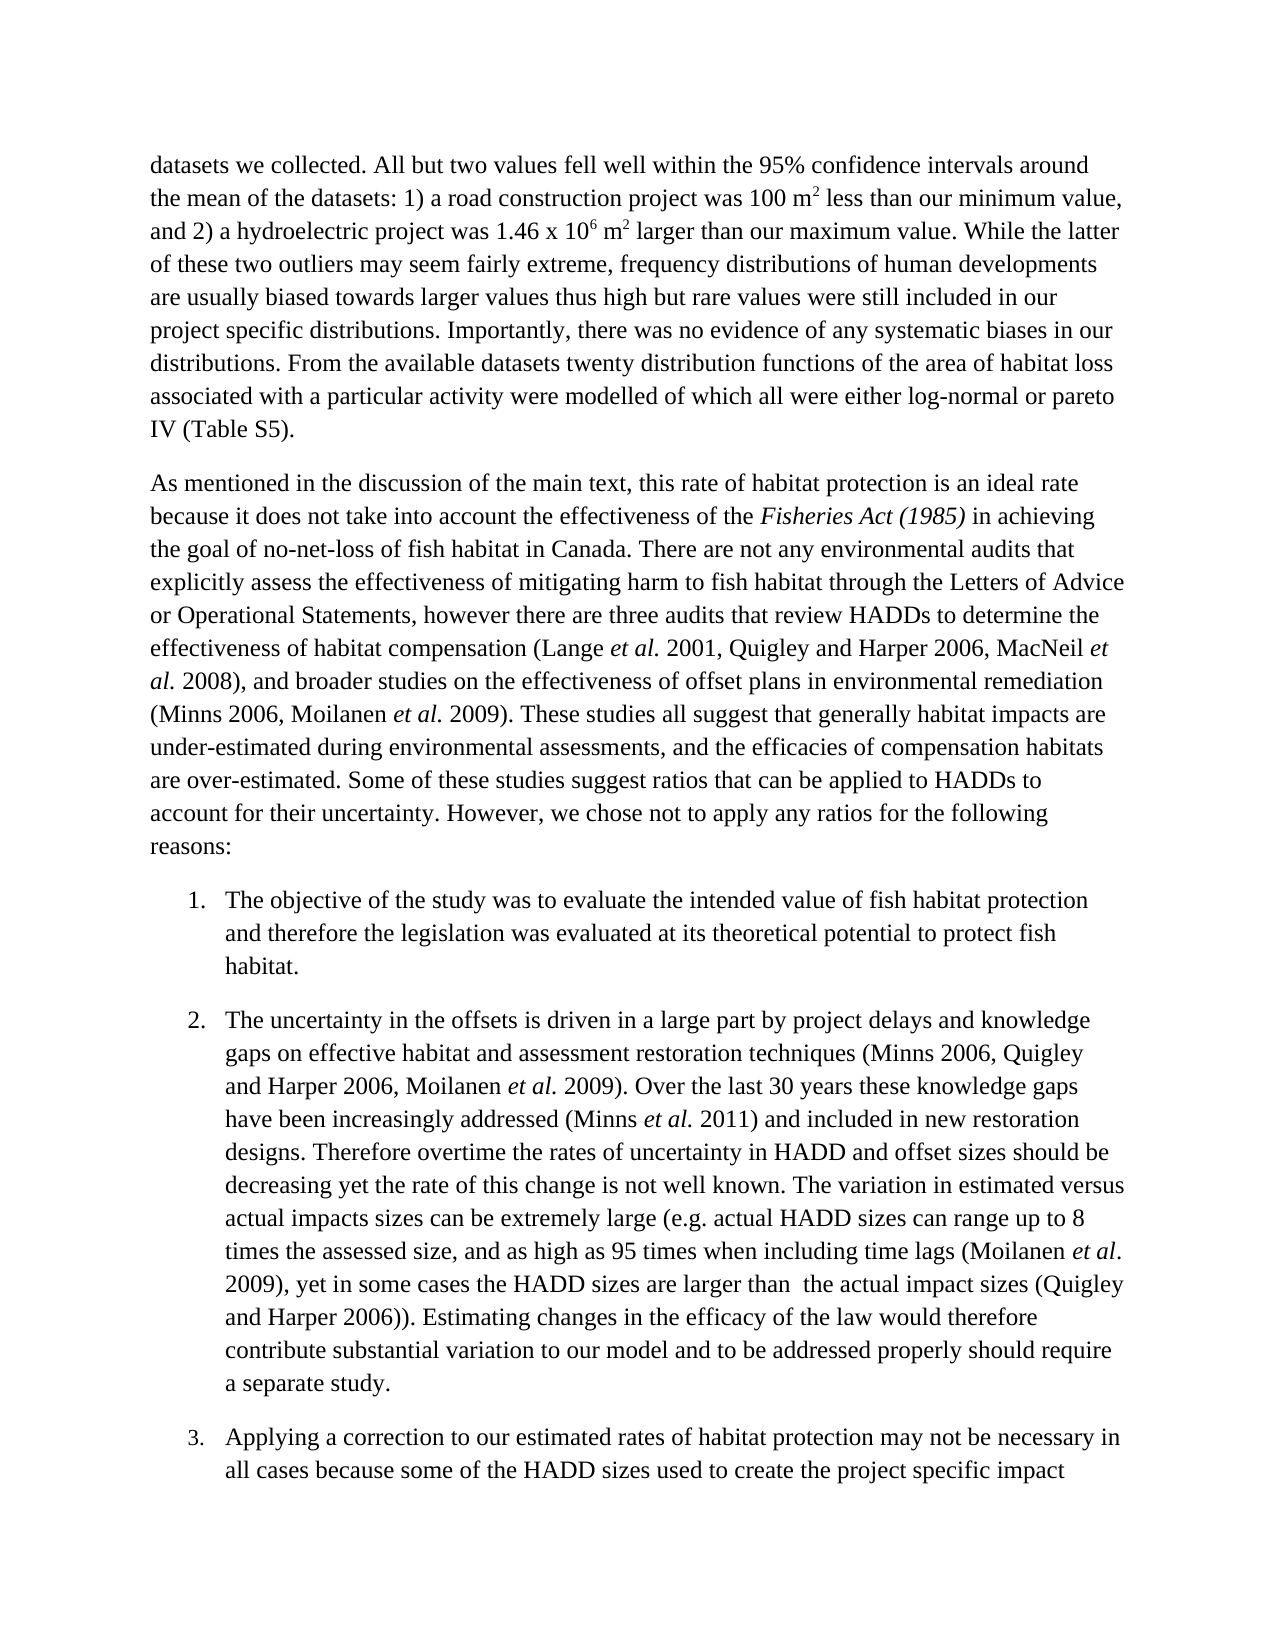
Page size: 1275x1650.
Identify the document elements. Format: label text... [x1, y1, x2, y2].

text As mentioned in the discussion of the main text, this rate of habitat protection is an ideal rate because it does not take into account the effectiveness of the Fisheries Act (1985) in achieving the goal of no-net-loss of fish habitat in Canada. There are not any environmental audits that explicitly assess the effectiveness of mitigating harm to fish habitat through the Letters of Advice or Operational Statements, however there are three audits that review HADDs to determine the effectiveness of habitat compensation (Lange et al. 2001, Quigley and Harper 2006, MacNeil et al. 2008), and broader studies on the effectiveness of offset plans in environmental remediation (Minns 2006, Moilanen et al. 2009). These studies all suggest that generally habitat impacts are under-estimated during environmental assessments, and the efficacies of compensation habitats are over-estimated. Some of these studies suggest ratios that can be applied to HADDs to account for their uncertainty. However, we chose not to apply any ratios for the following reasons: [150, 468, 1125, 860]
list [187, 1422, 1125, 1484]
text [150, 150, 1125, 443]
list The objective of the study was to evaluate the intended value of fish habitat protection and therefore the legislation was evaluated at its theoretical potential to protect fish habitat. [187, 885, 1125, 980]
list The uncertainty in the offsets is driven in a large part by project delays and knowledge gaps on effective habitat and assessment restoration techniques (Minns 2006, Quigley and Harper 2006, Moilanen et al. 2009). Over the last 30 years these knowledge gaps have been increasingly addressed (Minns et al. 2011) and included in new restoration designs. Therefore overtime the rates of uncertainty in HADD and offset sizes should be decreasing yet the rate of this change is not well known. The variation in estimated versus actual impacts sizes can be extremely large (e.g. actual HADD sizes can range up to 8 times the assessed size, and as high as 95 times when including time lags (Moilanen et al. 2009), yet in some cases the HADD sizes are larger than the actual impact sizes (Quigley and Harper 2006)). Estimating changes in the efficacy of the law would therefore contribute substantial variation to our model and to be addressed properly should require a separate study. [187, 1005, 1125, 1397]
